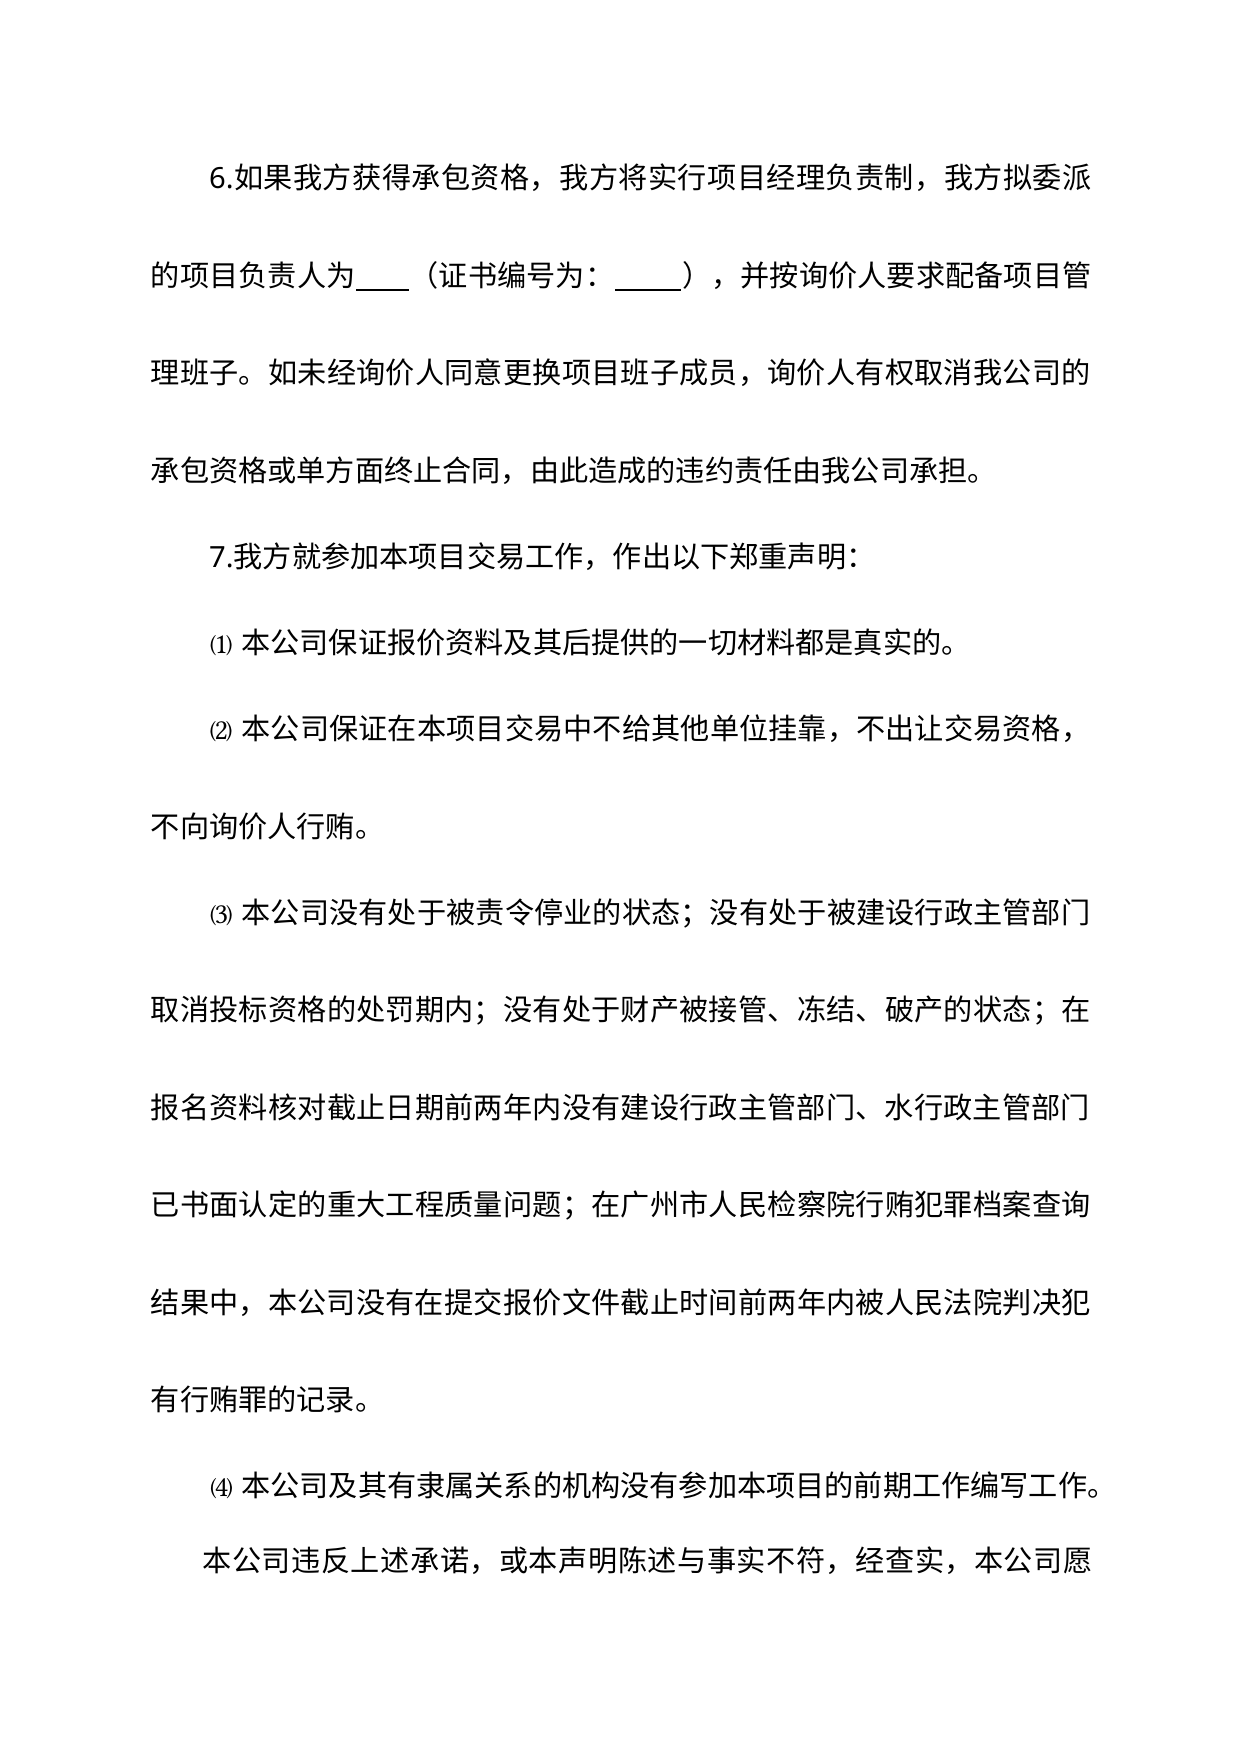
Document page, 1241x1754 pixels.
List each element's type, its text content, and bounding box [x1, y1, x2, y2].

text 6.如果我方获得承包资格，我方将实行项目经理负责制，我方拟委派的项目负责人为 （证书编号为： ），并按询价人要求配备项目管理班子。如未经询价人同意更换项目班子成员，询价人有权取消我公司的承包资格或单方面终止合同，由此造成的违约责任由我公司承担。 [151, 143, 1092, 501]
text ⑷ 本公司及其有隶属关系的机构没有参加本项目的前期工作编写工作。 [151, 1452, 1092, 1517]
text 7.我方就参加本项目交易工作，作出以下郑重声明： [151, 522, 1092, 587]
text ⑶ 本公司没有处于被责令停业的状态；没有处于被建设行政主管部门取消投标资格的处罚期内；没有处于财产被接管、冻结、破产的状态；在报名资料核对截止日期前两年内没有建设行政主管部门、水行政主管部门已书面认定的重大工程质量问题；在广州市人民检察院行贿犯罪档案查询结果中，本公司没有在提交报价文件截止时间前两年内被人民法院判决犯有行贿罪的记录。 [151, 878, 1092, 1431]
text ⑵ 本公司保证在本项目交易中不给其他单位挂靠，不出让交易资格，不向询价人行贿。 [151, 694, 1092, 857]
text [151, 1538, 1092, 1580]
text ⑴ 本公司保证报价资料及其后提供的一切材料都是真实的。 [151, 608, 1092, 673]
